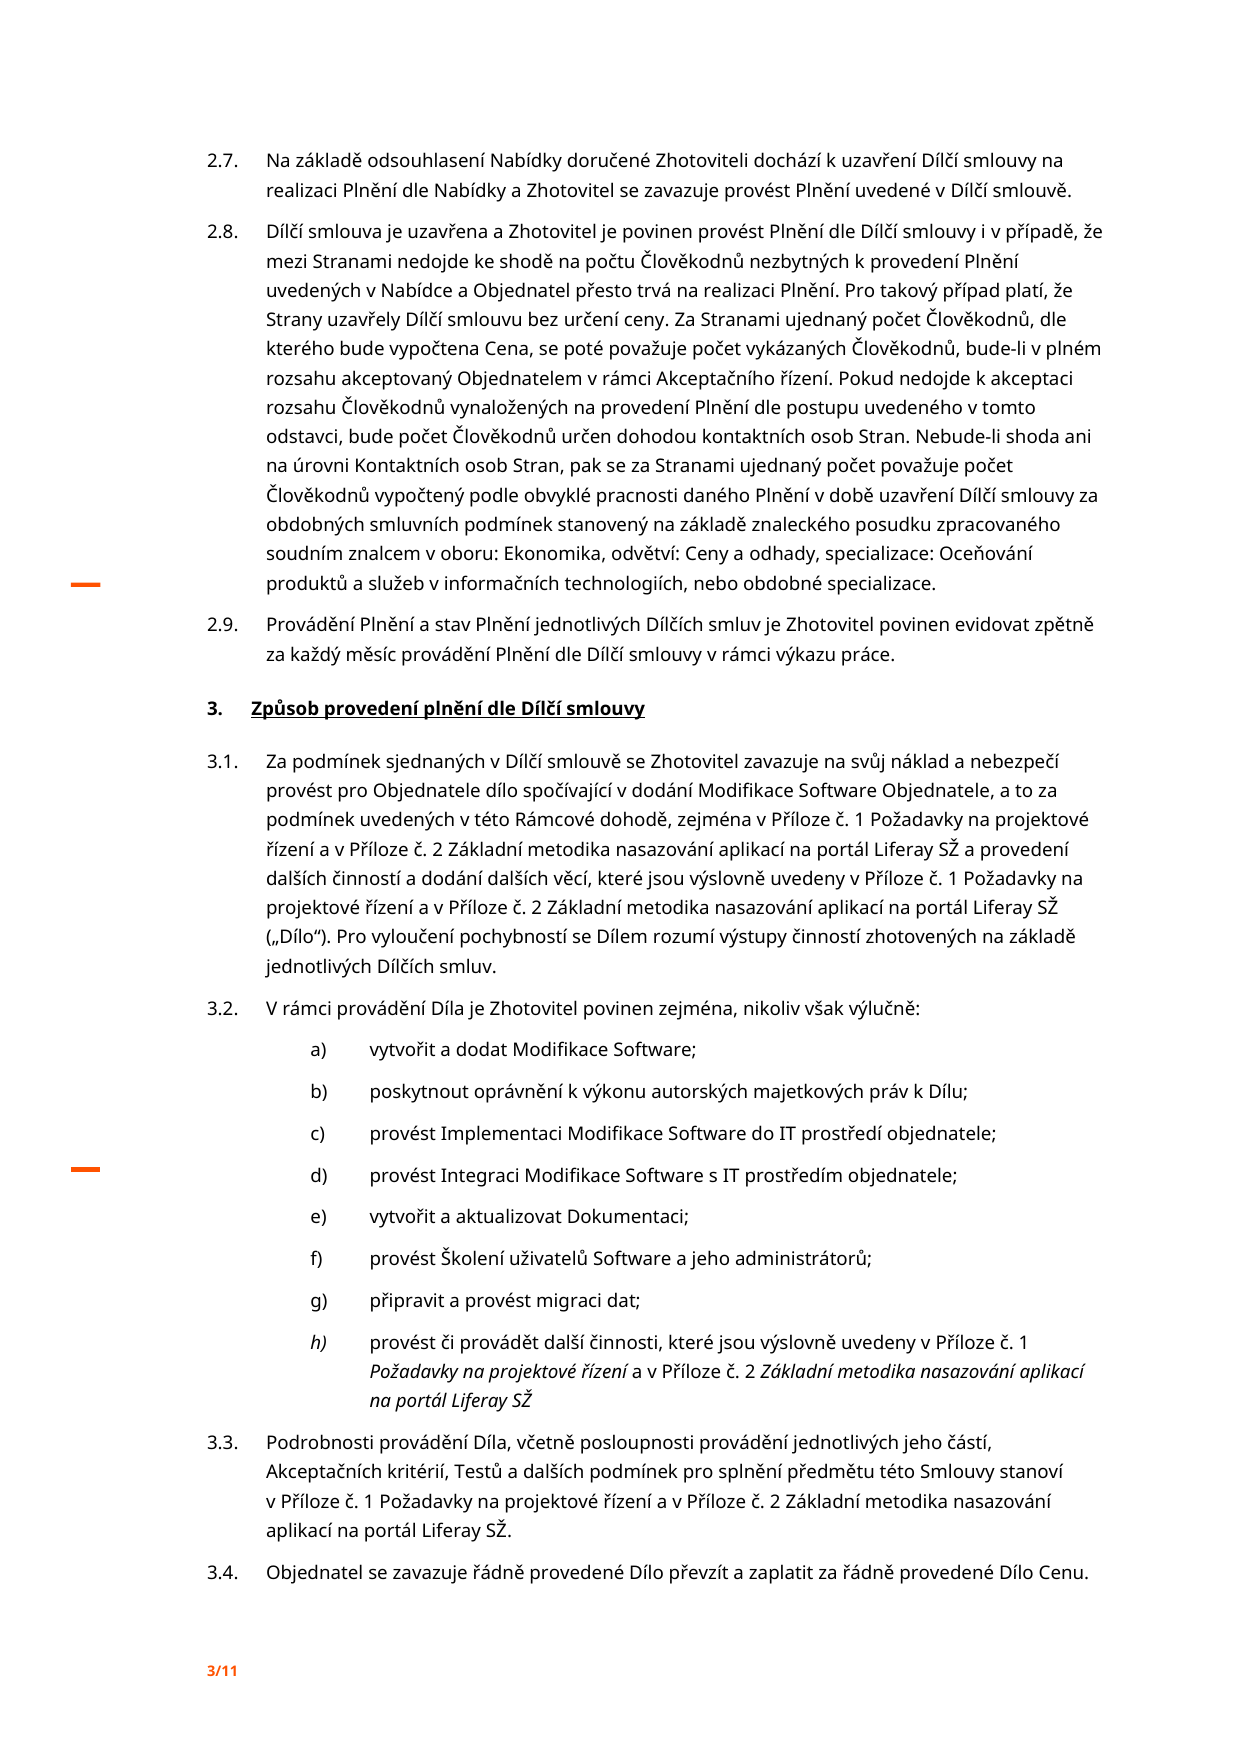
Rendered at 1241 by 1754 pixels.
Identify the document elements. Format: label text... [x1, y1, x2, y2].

text vytvořit a dodat Modifikace Software; [310, 1037, 1107, 1062]
list Podrobnosti provádění Díla, včetně posloupnosti provádění jednotlivých jeho částí, Akceptačních kritérií, Testů a dalších podmínek pro splnění předmětu této Smlouvy stanoví v Příloze č. 1 Požadavky na projektové řízení a v Příloze č. 2 Základní metodika nasazování aplikací na portál Liferay SŽ. [207, 1429, 1107, 1543]
text poskytnout oprávnění k výkonu autorských majetkových práv k Dílu; [310, 1078, 1107, 1104]
list V rámci provádění Díla je Zhotovitel povinen zejména, nikoliv však výlučně: [207, 995, 1107, 1020]
text provést Integraci Modifikace Software s IT prostředím objednatele; [310, 1162, 1107, 1187]
text provést Implementaci Modifikace Software do IT prostředí objednatele; [310, 1120, 1107, 1146]
text připravit a provést migraci dat; [310, 1287, 1107, 1313]
list Dílčí smlouva je uzavřena a Zhotovitel je povinen provést Plnění dle Dílčí smlouvy i v případě, že mezi Stranami nedojde ke shodě na počtu Člověkodnů nezbytných k provedení Plnění uvedených v Nabídce a Objednatel přesto trvá na realizaci Plnění. Pro takový případ platí, že Strany uzavřely Dílčí smlouvu bez určení ceny. Za Stranami ujednaný počet Člověkodnů, dle kterého bude vypočtena Cena, se poté považuje počet vykázaných Člověkodnů, bude-li v plném rozsahu akceptovaný Objednatelem v rámci Akceptačního řízení. Pokud nedojde k akceptaci rozsahu Člověkodnů vynaložených na provedení Plnění dle postupu uvedeného v tomto odstavci, bude počet Člověkodnů určen dohodou kontaktních osob Stran. Nebude-li shoda ani na úrovni Kontaktních osob Stran, pak se za Stranami ujednaný počet považuje počet Člověkodnů vypočtený podle obvyklé pracnosti daného Plnění v době uzavření Dílčí smlouvy za obdobných smluvních podmínek stanovený na základě znaleckého posudku zpracovaného soudním znalcem v oboru: Ekonomika, odvětví: Ceny a odhady, specializace: Oceňování produktů a služeb v informačních technologiích, nebo obdobné specializace. [207, 219, 1107, 595]
list Za podmínek sjednaných v Dílčí smlouvě se Zhotovitel zavazuje na svůj náklad a nebezpečí provést pro Objednatele dílo spočívající v dodání Modifikace Software Objednatele, a to za podmínek uvedených v této Rámcové dohodě, zejména v Příloze č. 1 Požadavky na projektové řízení a v Příloze č. 2 Základní metodika nasazování aplikací na portál Liferay SŽ a provedení dalších činností a dodání dalších věcí, které jsou výslovně uvedeny v Příloze č. 1 Požadavky na projektové řízení a v Příloze č. 2 Základní metodika nasazování aplikací na portál Liferay SŽ („Dílo“). Pro vyloučení pochybností se Dílem rozumí výstupy činností zhotovených na základě jednotlivých Dílčích smluv. [207, 748, 1107, 979]
text provést Školení uživatelů Software a jeho administrátorů; [310, 1246, 1107, 1271]
text vytvořit a aktualizovat Dokumentaci; [310, 1204, 1107, 1229]
text provést či provádět další činnosti, které jsou výslovně uvedeny v Příloze č. 1 Požadavky na projektové řízení a v Příloze č. 2 Základní metodika nasazování aplikací na portál Liferay SŽ [310, 1329, 1107, 1413]
list Na základě odsouhlasení Nabídky doručené Zhotoviteli dochází k uzavření Dílčí smlouvy na realizaci Plnění dle Nabídky a Zhotovitel se zavazuje provést Plnění uvedené v Dílčí smlouvě. [207, 148, 1107, 202]
list Objednatel se zavazuje řádně provedené Dílo převzít a zaplatit za řádně provedené Dílo Cenu. [207, 1559, 1107, 1584]
list Provádění Plnění a stav Plnění jednotlivých Dílčích smluv je Zhotovitel povinen evidovat zpětně za každý měsíc provádění Plnění dle Dílčí smlouvy v rámci výkazu práce. [207, 612, 1107, 666]
subtitle Způsob provedení plnění dle Dílčí smlouvy [207, 695, 1107, 721]
